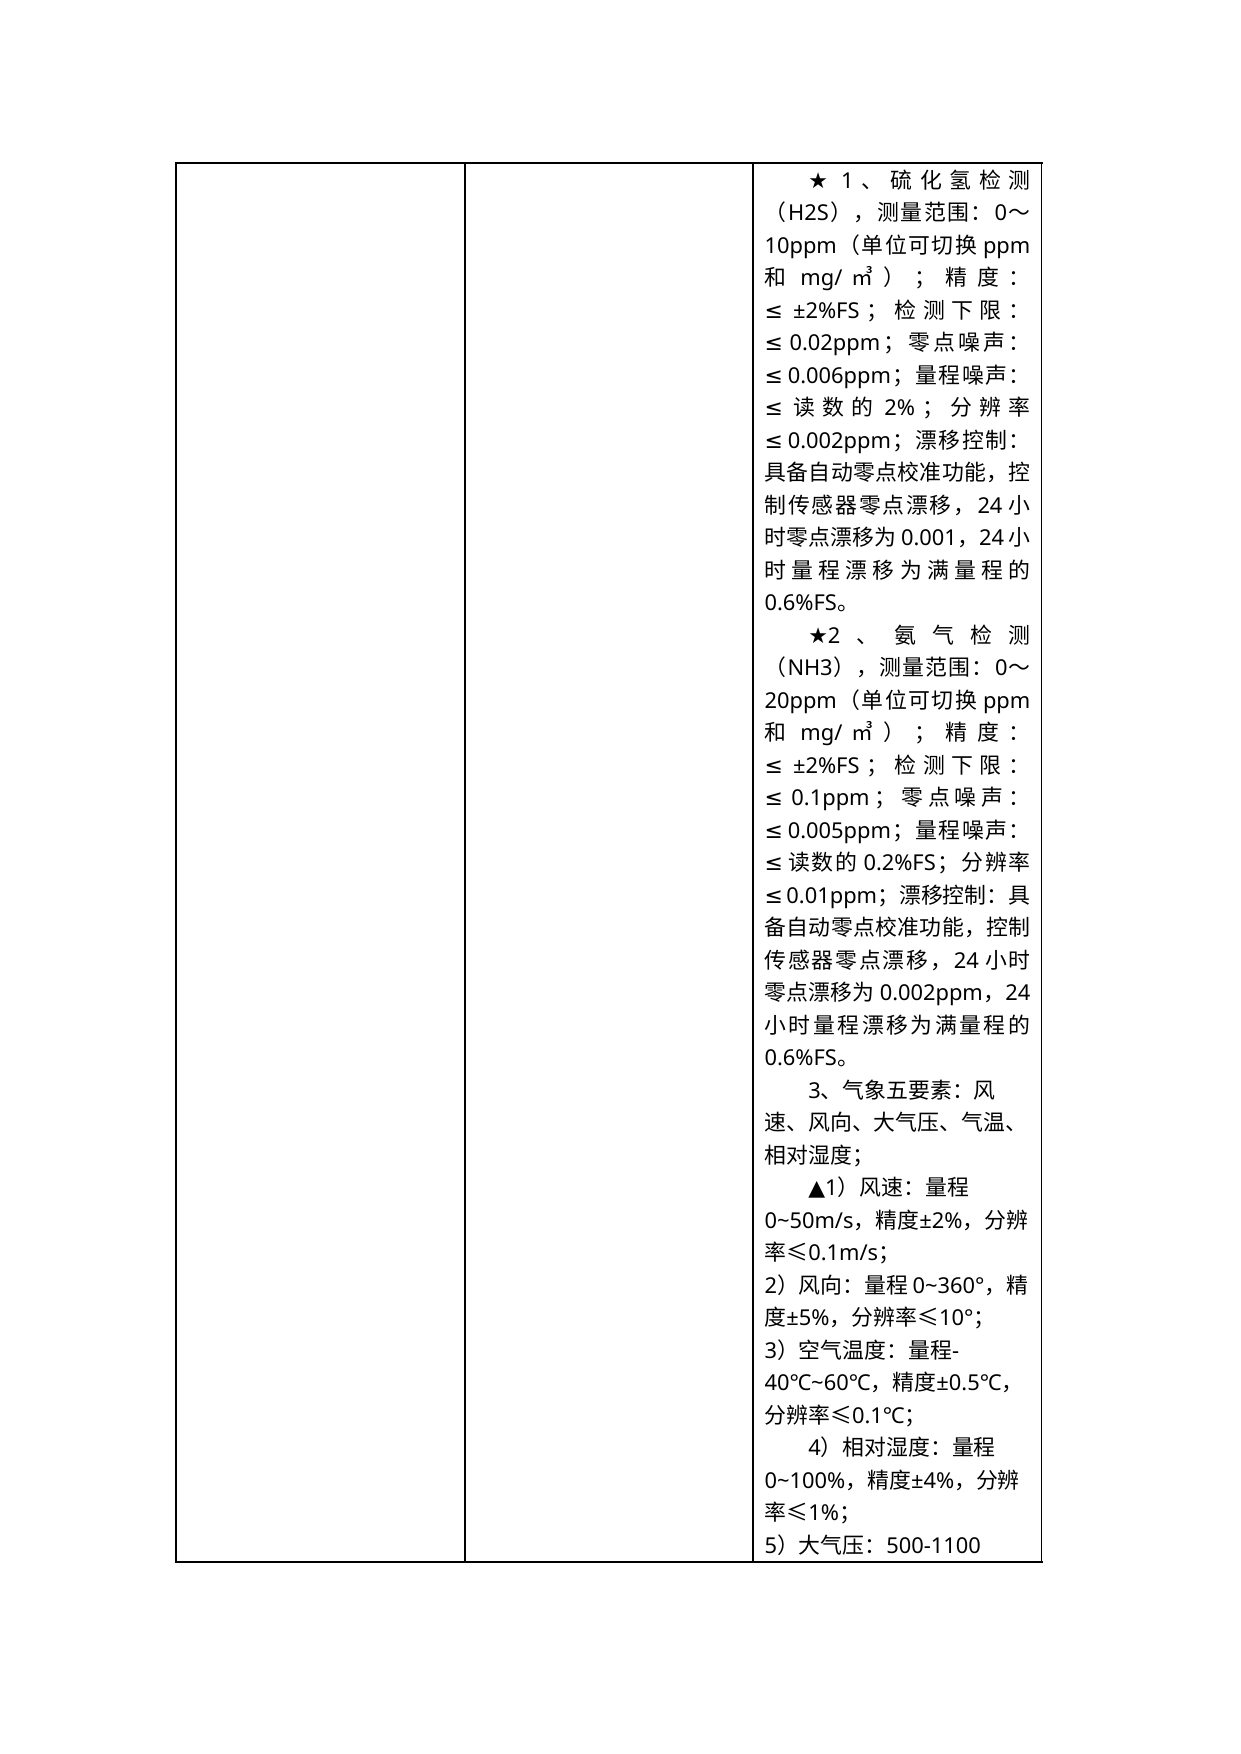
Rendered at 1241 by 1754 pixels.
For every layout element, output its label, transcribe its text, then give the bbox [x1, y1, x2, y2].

table_cell 1 [177, 164, 464, 1561]
table_cell [466, 164, 752, 1561]
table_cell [754, 164, 1041, 1561]
